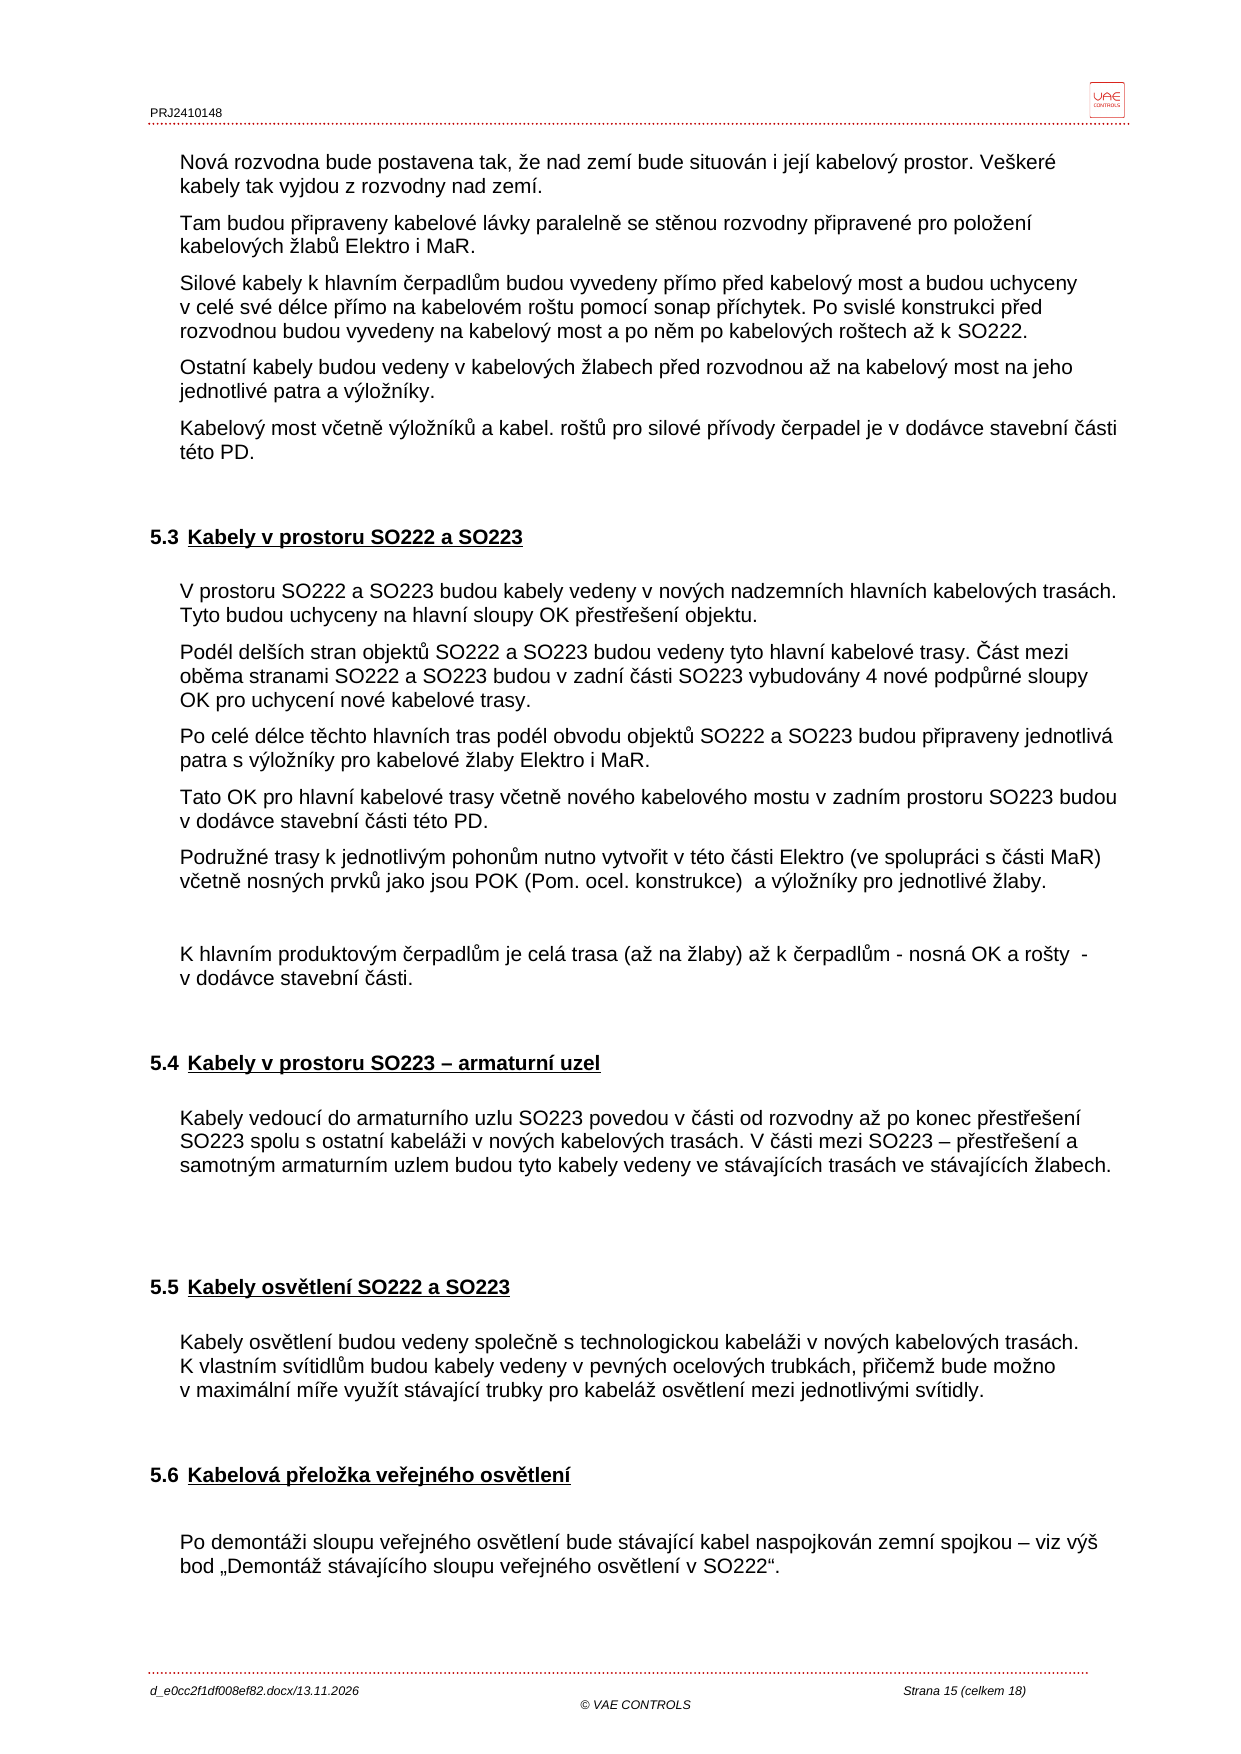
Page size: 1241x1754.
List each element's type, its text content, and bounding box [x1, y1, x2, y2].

text Po demontáži sloupu veřejného osvětlení bude stávající kabel naspojkován zemní spojkou – viz výš bod „Demontáž stávajícího sloupu veřejného osvětlení v SO222“. [179, 1529, 1122, 1577]
text Tam budou připraveny kabelové lávky paralelně se stěnou rozvodny připravené pro položení kabelových žlabů Elektro i MaR. [179, 210, 1122, 258]
text Kabely osvětlení budou vedeny společně s technologickou kabeláži v nových kabelových trasách. K vlastním svítidlům budou kabely vedeny v pevných ocelových trubkách, přičemž bude možno v maximální míře využít stávající trubky pro kabeláž osvětlení mezi jednotlivými svítidly. [179, 1329, 1122, 1401]
text Kabelový most včetně výložníků a kabel. roštů pro silové přívody čerpadel je v dodávce stavební části této PD. [179, 416, 1122, 463]
subtitle Kabely v prostoru SO222 a SO223 [150, 525, 1122, 549]
text Kabely vedoucí do armaturního uzlu SO223 povedou v části od rozvodny až po konec přestřešení SO223 spolu s ostatní kabeláži v nových kabelových trasách. V části mezi SO223 – přestřešení a samotným armaturním uzlem budou tyto kabely vedeny ve stávajících trasách ve stávajících žlabech. [179, 1105, 1122, 1177]
text Ostatní kabely budou vedeny v kabelových žlabech před rozvodnou až na kabelový most na jeho jednotlivé patra a výložníky. [179, 355, 1122, 403]
subtitle Kabely v prostoru SO223 – armaturní uzel [150, 1051, 1122, 1075]
text Podél delších stran objektů SO222 a SO223 budou vedeny tyto hlavní kabelové trasy. Část mezi oběma stranami SO222 a SO223 budou v zadní části SO223 vybudovány 4 nové podpůrné sloupy OK pro uchycení nové kabelové trasy. [179, 640, 1122, 712]
text Tato OK pro hlavní kabelové trasy včetně nového kabelového mostu v zadním prostoru SO223 budou v dodávce stavební části této PD. [179, 784, 1122, 832]
subtitle Kabely osvětlení SO222 a SO223 [150, 1275, 1122, 1299]
text V prostoru SO222 a SO223 budou kabely vedeny v nových nadzemních hlavních kabelových trasách. Tyto budou uchyceny na hlavní sloupy OK přestřešení objektu. [179, 579, 1122, 627]
text Nová rozvodna bude postavena tak, že nad zemí bude situován i její kabelový prostor. Veškeré kabely tak vyjdou z rozvodny nad zemí. [179, 150, 1122, 198]
text Silové kabely k hlavním čerpadlům budou vyvedeny přímo před kabelový most a budou uchyceny v celé své délce přímo na kabelovém roštu pomocí sonap příchytek. Po svislé konstrukci před rozvodnou budou vyvedeny na kabelový most a po něm po kabelových roštech až k SO222. [179, 271, 1122, 343]
text Po celé délce těchto hlavních tras podél obvodu objektů SO222 a SO223 budou připraveny jednotlivá patra s výložníky pro kabelové žlaby Elektro i MaR. [179, 724, 1122, 772]
subtitle Kabelová přeložka veřejného osvětlení [150, 1463, 1122, 1487]
text K hlavním produktovým čerpadlům je celá trasa (až na žlaby) až k čerpadlům - nosná OK a rošty - v dodávce stavební části. [179, 942, 1122, 990]
text Podružné trasy k jednotlivým pohonům nutno vytvořit v této části Elektro (ve spolupráci s části MaR) včetně nosných prvků jako jsou POK (Pom. ocel. konstrukce) a výložníky pro jednotlivé žlaby. [179, 845, 1122, 893]
picture [1089, 82, 1125, 118]
